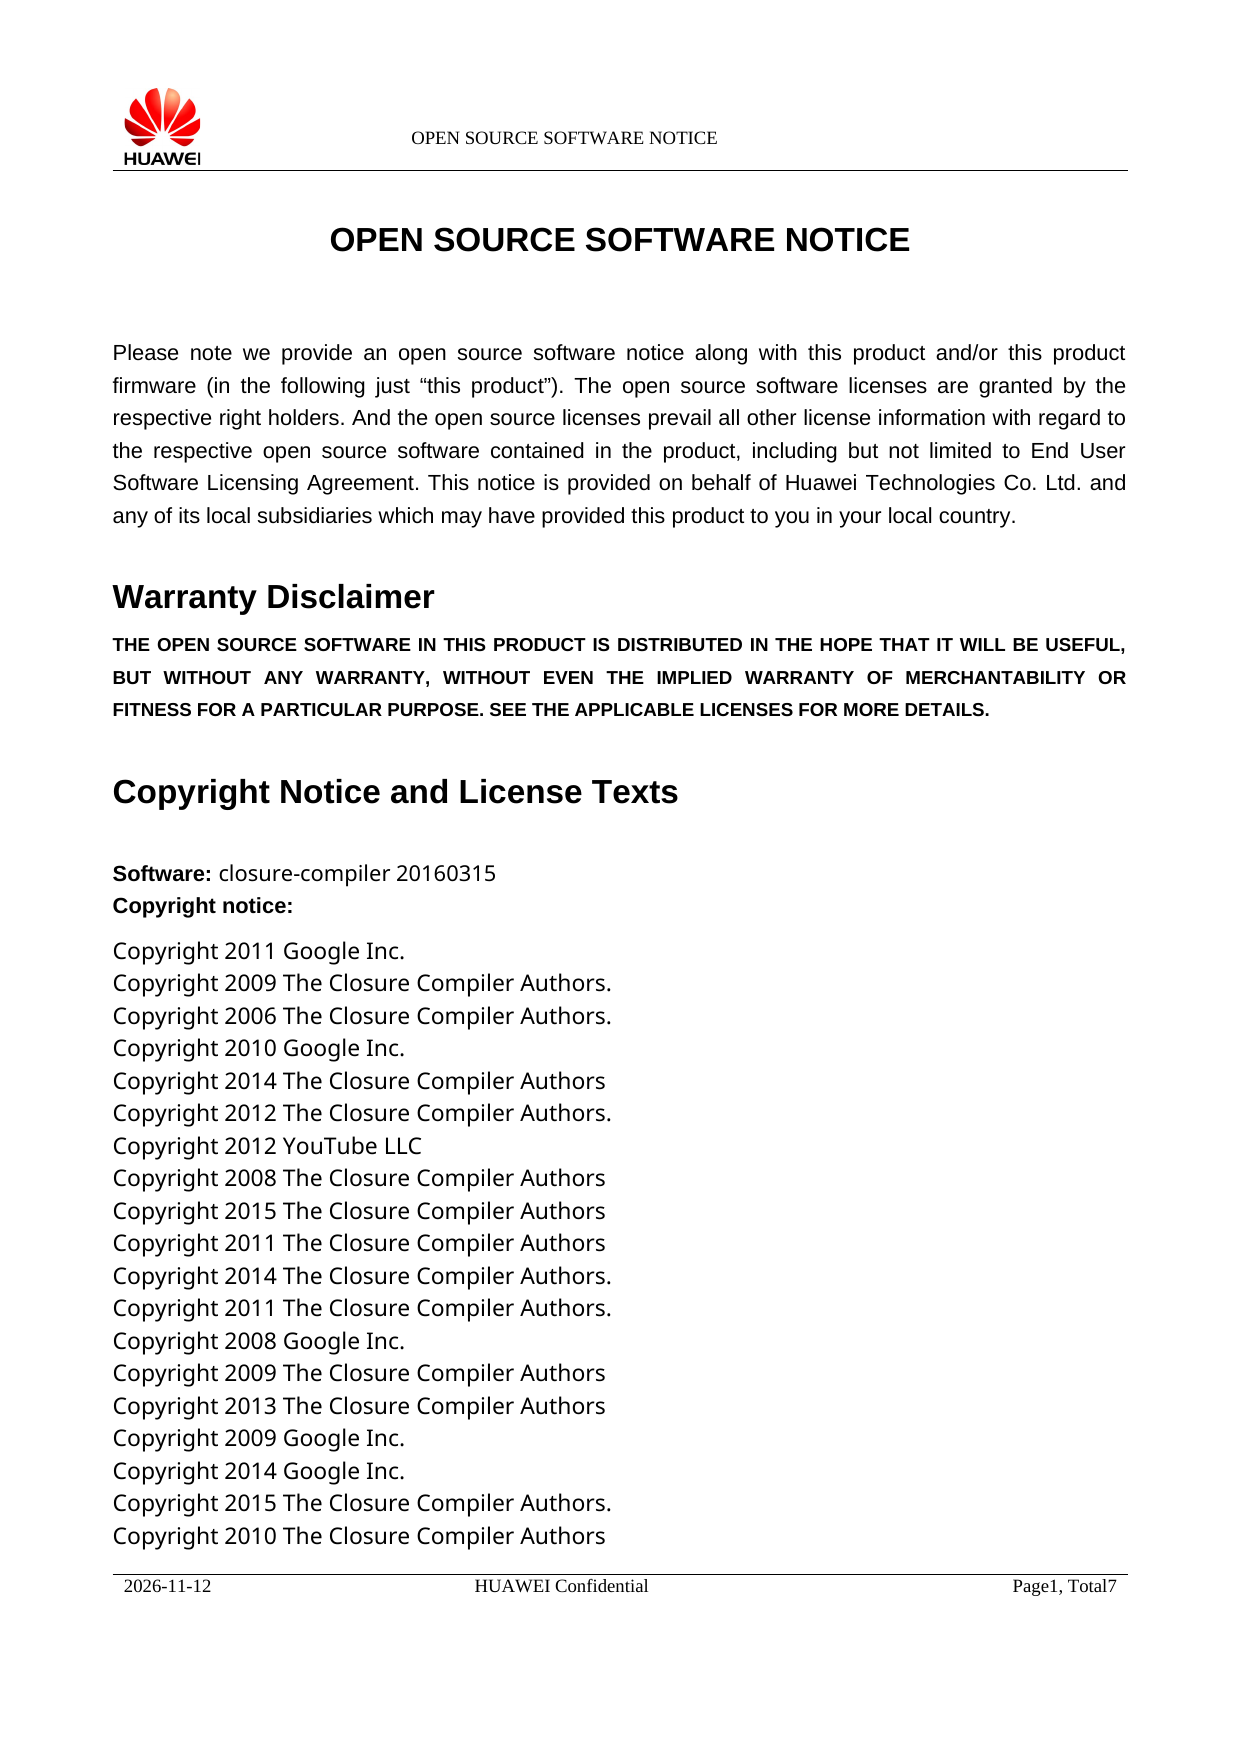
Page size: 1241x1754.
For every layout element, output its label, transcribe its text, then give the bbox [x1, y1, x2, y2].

text Please note we provide an open source software notice along with this product and/or this product firmware (in the following just “this product”). The open source software licenses are granted by the respective right holders. And the open source licenses prevail all other license information with regard to the respective open source software contained in the product, including but not limited to End User Software Licensing Agreement. This notice is provided on behalf of Huawei Technologies Co. Ltd. and any of its local subsidiaries which may have provided this product to you in your local country. [112, 336, 1128, 531]
picture [124, 88, 201, 165]
text Copyright notice: [112, 889, 1128, 921]
text The open source software in this product is distributed in the hope that it will be useful, but WITHOUT ANY WARRANTY, without even the implied warranty of MERCHANTABILITY or FITNESS FOR A PARTICULAR PURPOSE. See the applicable licenses for more details. [112, 629, 1128, 726]
text OPEN SOURCE SOFTWARE NOTICE [112, 206, 1128, 271]
text Copyright Notice and License Texts [112, 759, 1128, 824]
text Warranty Disclaimer [112, 564, 1128, 629]
title Software: closure-compiler 20160315 [112, 856, 1128, 889]
